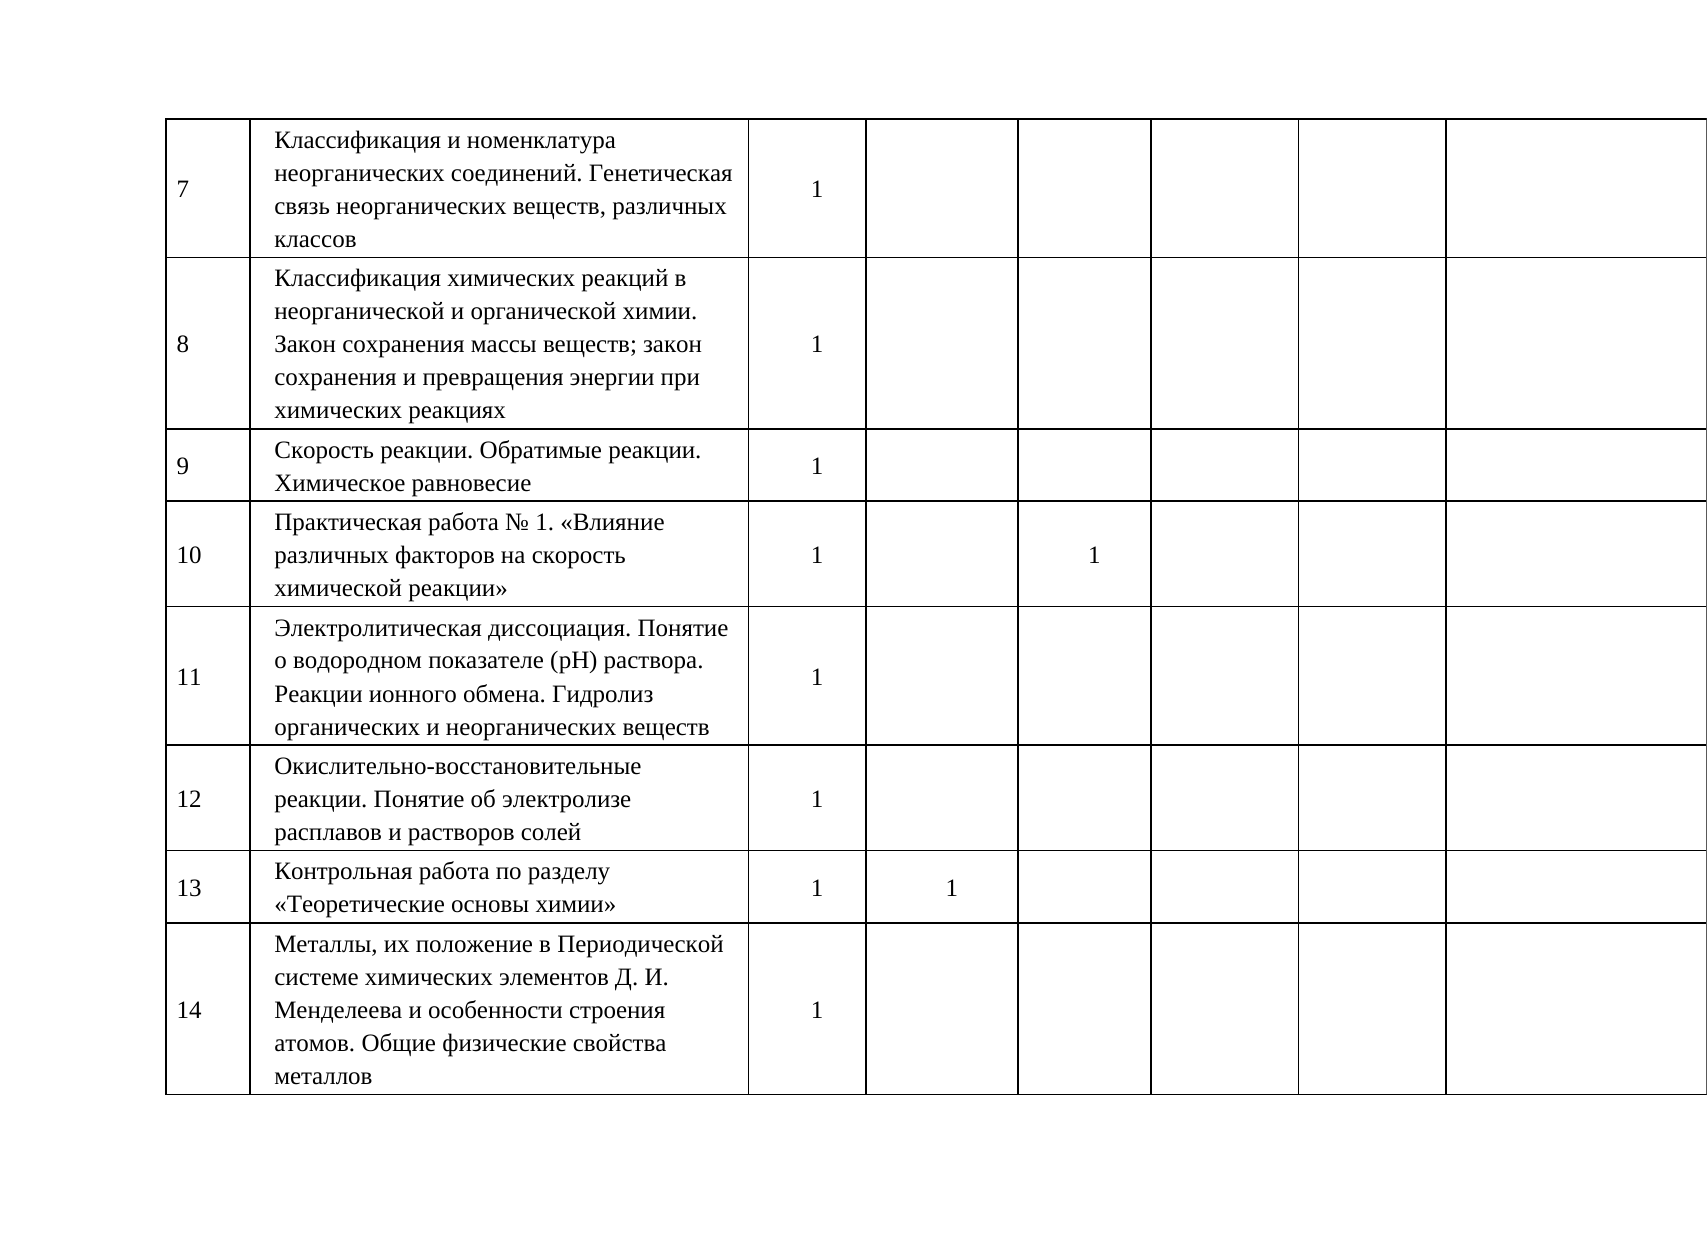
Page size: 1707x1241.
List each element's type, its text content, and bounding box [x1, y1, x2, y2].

table_cell [1447, 258, 1706, 428]
table_cell 11 [167, 607, 249, 744]
table_cell Окислительно-восстановительные реакции. Понятие об электролизе расплавов и растворов солей [251, 746, 748, 850]
table_cell [867, 746, 1017, 850]
table_cell [1152, 746, 1298, 850]
table_cell 1 [749, 851, 865, 922]
table_cell [1299, 258, 1445, 428]
table_cell [1152, 607, 1298, 744]
table_cell Контрольная работа по разделу «Теоретические основы химии» [251, 851, 748, 922]
table_cell [867, 924, 1017, 1093]
table_cell [1447, 924, 1706, 1093]
table_cell 1 [749, 120, 865, 257]
table_cell Металлы, их положение в Периодической системе химических элементов Д. И. Менделеева и особенности строения атомов. Общие физические свойства металлов [251, 924, 748, 1093]
table_cell 1 [749, 746, 865, 850]
table_cell 7 [167, 120, 249, 257]
table_cell 1 [749, 607, 865, 744]
table_cell [1447, 851, 1706, 922]
table_cell [867, 502, 1017, 606]
table_cell [1447, 746, 1706, 850]
table_cell Классификация и номенклатура неорганических соединений. Генетическая связь неорганических веществ, различных классов [251, 120, 748, 257]
table_cell 1 [867, 851, 1017, 922]
table_cell 12 [167, 746, 249, 850]
table_cell [1299, 746, 1445, 850]
table_cell [1152, 430, 1298, 500]
table_cell [1447, 607, 1706, 744]
table_cell Практическая работа № 1. «Влияние различных факторов на скорость химической реакции» [251, 502, 748, 606]
table_cell [1299, 607, 1445, 744]
table_cell 14 [167, 924, 249, 1093]
table_cell [867, 258, 1017, 428]
table_cell [1447, 120, 1706, 257]
table_cell [1019, 430, 1150, 500]
table_cell [1152, 851, 1298, 922]
table_cell [1447, 430, 1706, 500]
table_cell 10 [167, 502, 249, 606]
table_cell Электролитическая диссоциация. Понятие о водородном показателе (pH) раствора. Реакции ионного обмена. Гидролиз органических и неорганических веществ [251, 607, 748, 744]
table_cell [867, 430, 1017, 500]
table_cell Скорость реакции. Обратимые реакции. Химическое равновесие [251, 430, 748, 500]
table_cell 8 [167, 258, 249, 428]
table_cell [1299, 502, 1445, 606]
table_cell [1447, 502, 1706, 606]
table_cell [1019, 120, 1150, 257]
table_cell [1152, 924, 1298, 1093]
table_cell 1 [749, 924, 865, 1093]
table_cell [1152, 258, 1298, 428]
table_cell 1 [749, 430, 865, 500]
table_cell [867, 607, 1017, 744]
table_cell [1299, 430, 1445, 500]
table_cell 13 [167, 851, 249, 922]
table_cell [1019, 607, 1150, 744]
table_cell 1 [749, 258, 865, 428]
table_cell 1 [749, 502, 865, 606]
table_cell [1019, 258, 1150, 428]
table_cell [1299, 851, 1445, 922]
table_cell [1152, 502, 1298, 606]
table_cell Классификация химических реакций в неорганической и органической химии. Закон сохранения массы веществ; закон сохранения и превращения энергии при химических реакциях [251, 258, 748, 428]
table_cell [1152, 120, 1298, 257]
table_cell [1019, 746, 1150, 850]
table_cell [1019, 924, 1150, 1093]
table_cell [1299, 924, 1445, 1093]
table_cell 9 [167, 430, 249, 500]
table_cell [867, 120, 1017, 257]
table_cell 1 [1019, 502, 1150, 606]
table_cell [1299, 120, 1445, 257]
table_cell [1019, 851, 1150, 922]
